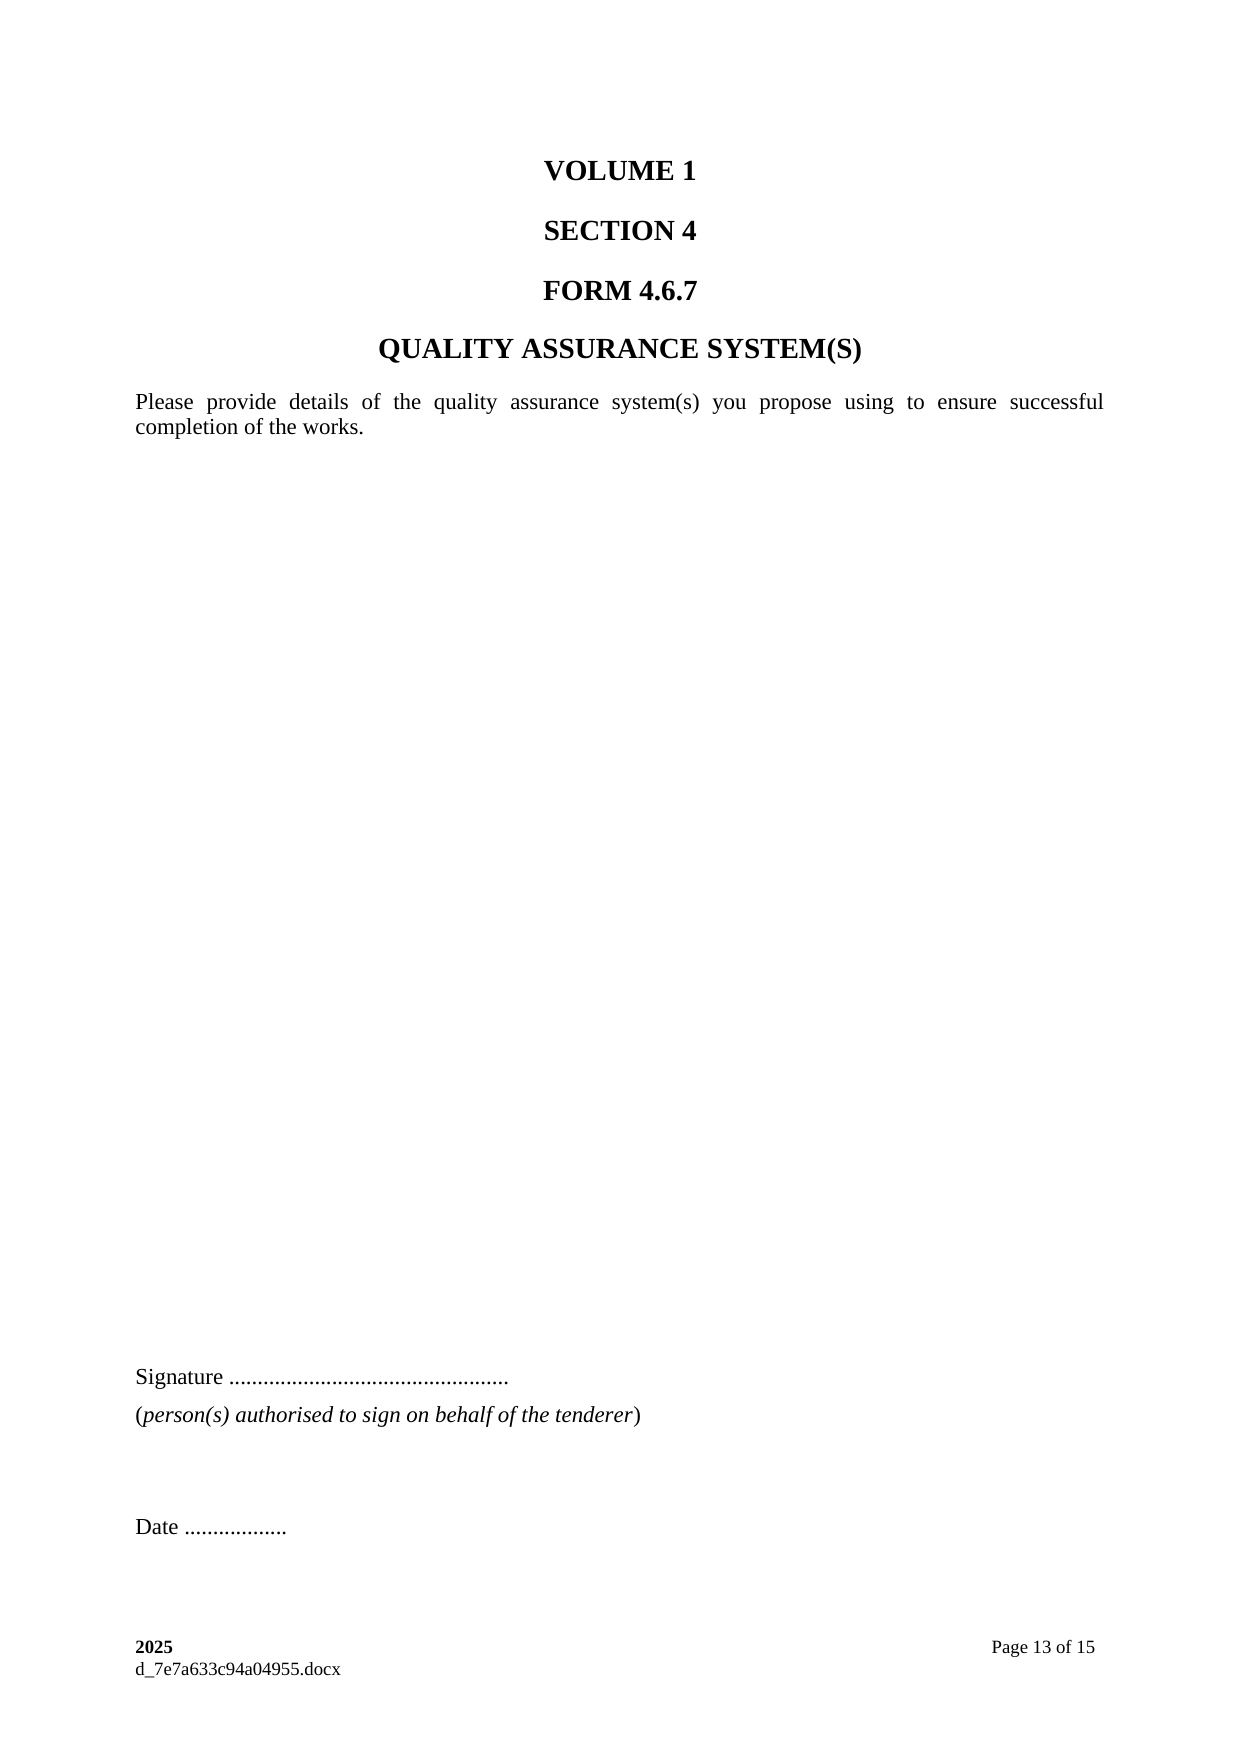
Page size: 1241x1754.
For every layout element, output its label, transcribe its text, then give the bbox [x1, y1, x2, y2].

text Please provide details of the quality assurance system(s) you propose using to ensure successful completion of the works. [135, 390, 1105, 440]
subtitle QUALITY ASSURANCE SYSTEM(S) [135, 331, 1105, 365]
text (person(s) authorised to sign on behalf of the tenderer) [135, 1402, 1105, 1427]
text Date .................. [135, 1515, 1105, 1540]
subtitle FORM 4.6.7 [135, 273, 1105, 306]
text SECTION 4 [135, 210, 1105, 248]
text Signature ................................................. [135, 1365, 1105, 1390]
text VOLUME 1 [135, 160, 1105, 185]
